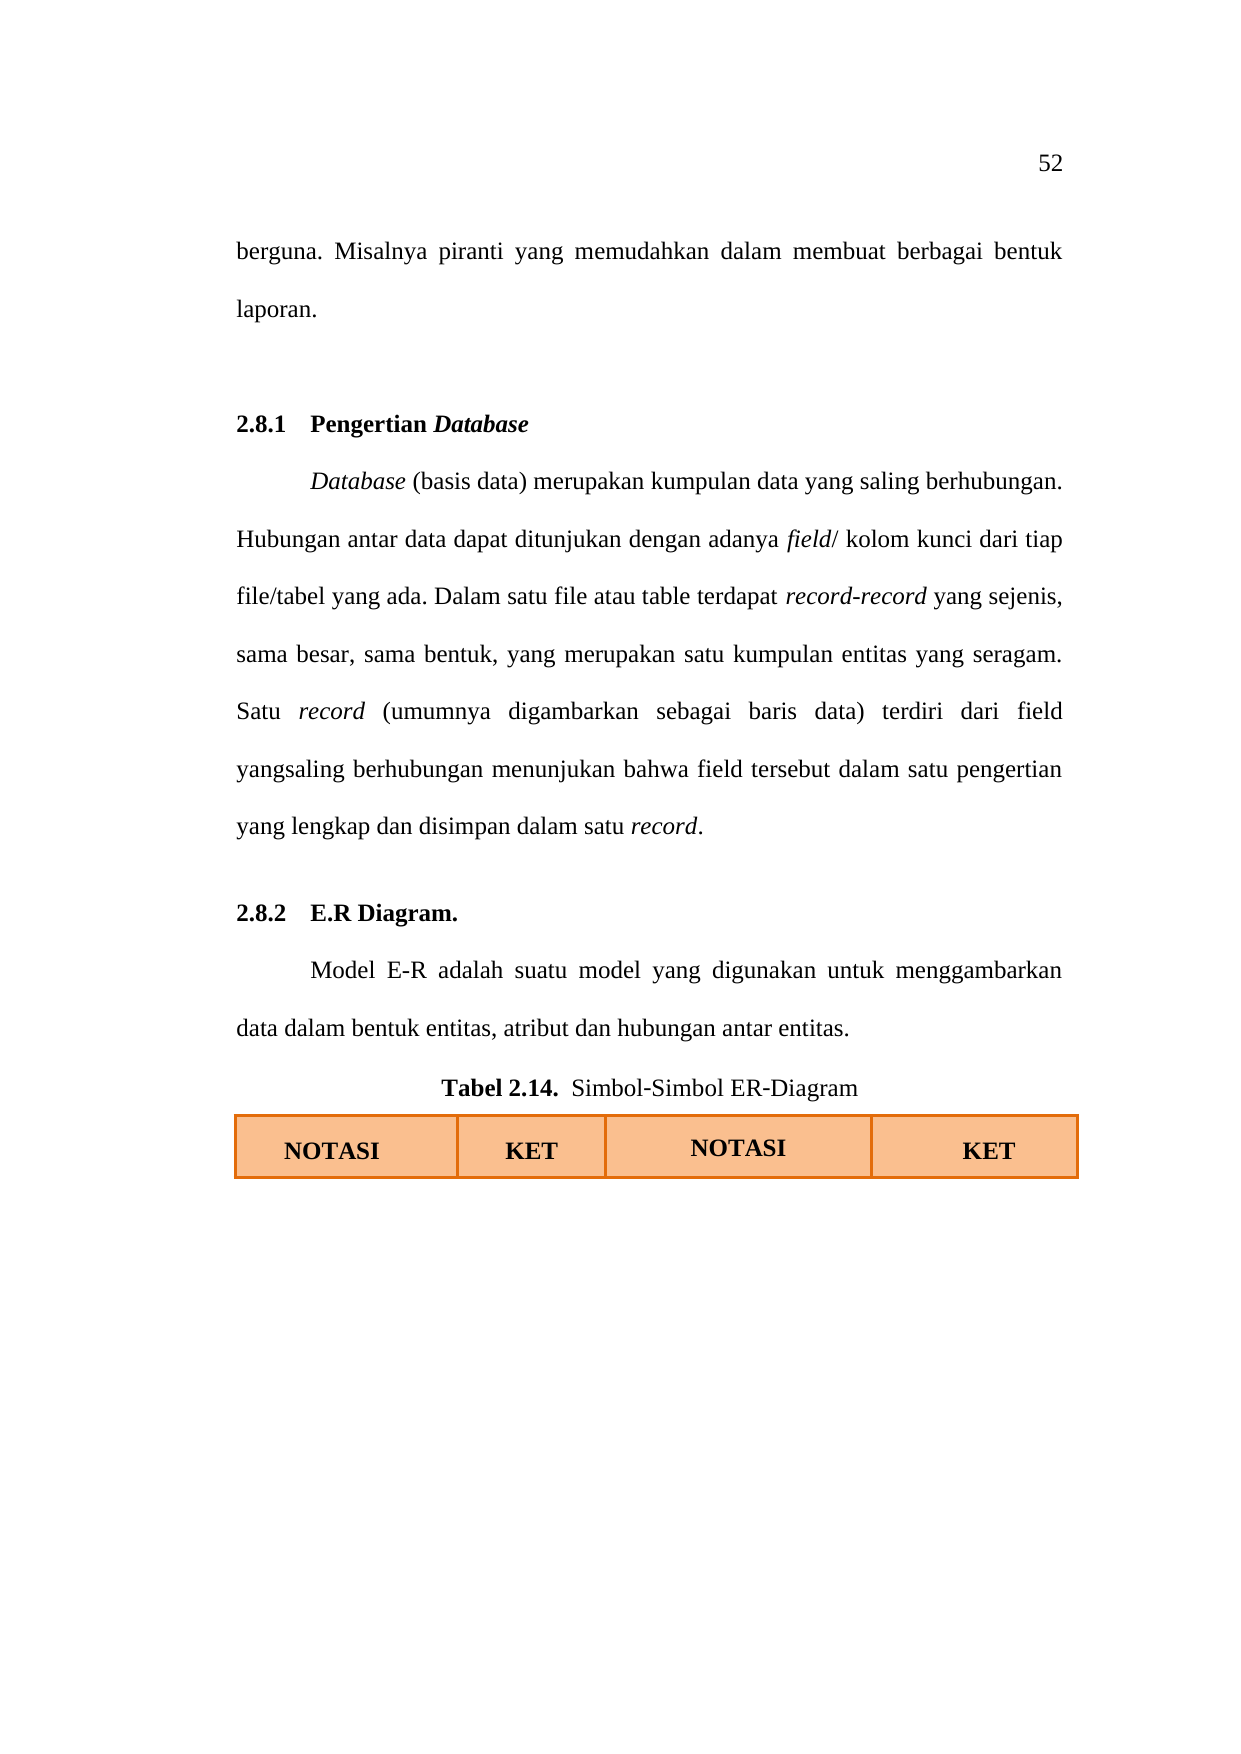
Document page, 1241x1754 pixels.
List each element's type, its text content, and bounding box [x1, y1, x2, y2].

table_header KET [459, 1117, 604, 1176]
list Pengertian Database [236, 409, 1063, 438]
list E.R Diagram. [236, 898, 1063, 926]
text Model E-R adalah suatu model yang digunakan untuk menggambarkan data dalam bentuk entitas, atribut dan hubungan antar entitas. [236, 955, 1063, 1041]
table_header NOTASI [607, 1117, 870, 1176]
table_header NOTASI [237, 1117, 456, 1176]
text Tabel 2.14. Simbol‐Simbol ER‐Diagram [236, 1070, 1063, 1104]
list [236, 236, 1063, 323]
table_header KET [873, 1117, 1076, 1176]
text Database (basis data) merupakan kumpulan data yang saling berhubungan. Hubungan antar data dapat ditunjukan dengan adanya field/ kolom kunci dari tiap file/tabel yang ada. Dalam satu file atau table terdapat record-record yang sejenis, sama besar, sama bentuk, yang merupakan satu kumpulan entitas yang seragam. Satu record (umumnya digambarkan sebagai baris data) terdiri dari field yangsaling berhubungan menunjukan bahwa field tersebut dalam satu pengertian yang lengkap dan disimpan dalam satu record. [236, 466, 1063, 840]
